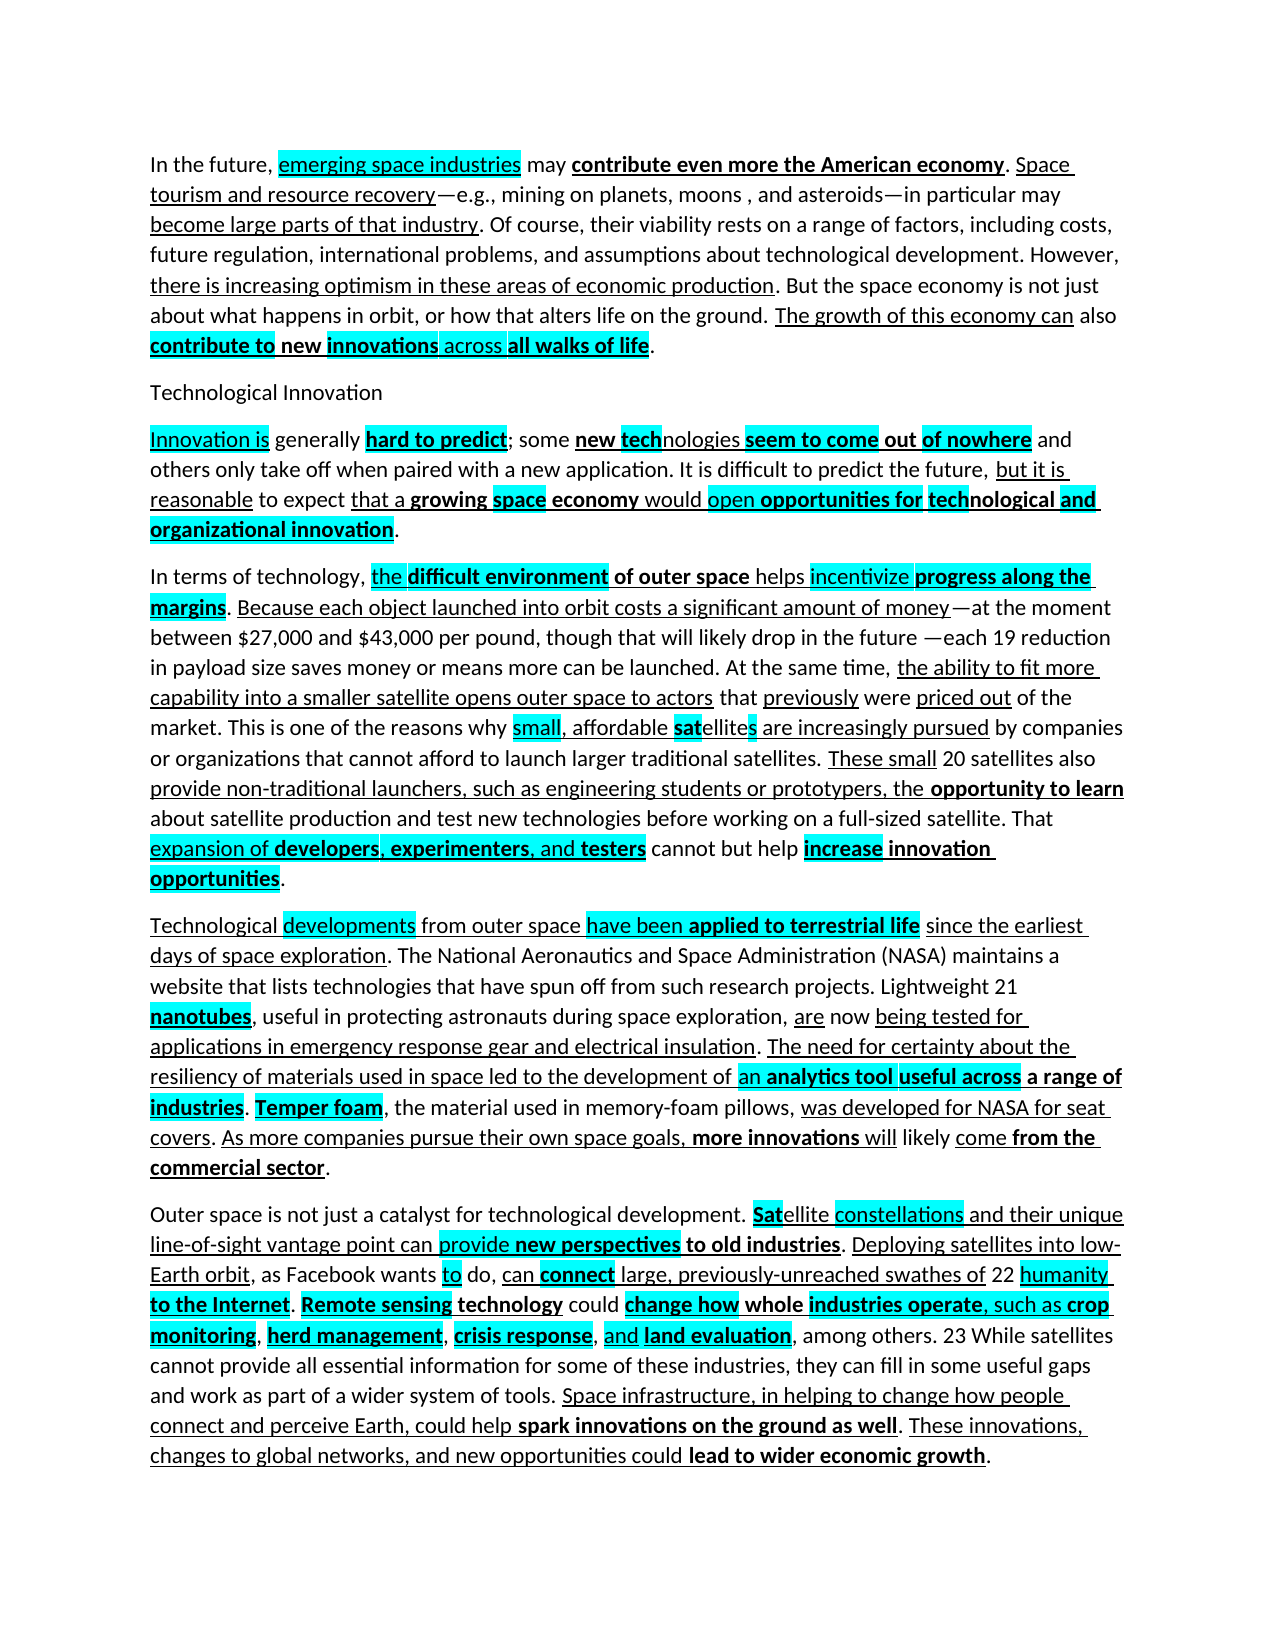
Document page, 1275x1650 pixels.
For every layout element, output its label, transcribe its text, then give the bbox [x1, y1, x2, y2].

text Technological developments from outer space have been applied to terrestrial life since the earliest days of space exploration. The National Aeronautics and Space Administration (NASA) maintains a website that lists technologies that have spun off from such research projects. Lightweight 21 nanotubes, useful in protecting astronauts during space exploration, are now being tested for applications in emergency response gear and electrical insulation. The need for certainty about the resiliency of materials used in space led to the development of an analytics tool useful across a range of industries. Temper foam, the material used in memory-foam pillows, was developed for NASA for seat covers. As more companies pursue their own space goals, more innovations will likely come from the commercial sector. [150, 911, 1125, 1181]
text Innovation is generally hard to predict; some new technologies seem to come out of nowhere and others only take off when paired with a new application. It is difficult to predict the future, but it is reasonable to expect that a growing space economy would open opportunities for technological and organizational innovation. [150, 425, 1125, 544]
text In the future, emerging space industries may contribute even more the American economy. Space tourism and resource recovery—e.g., mining on planets, moons , and asteroids—in particular may become large parts of that industry. Of course, their viability rests on a range of factors, including costs, future regulation, international problems, and assumptions about technological development. However, there is increasing optimism in these areas of economic production. But the space economy is not just about what happens in orbit, or how that alters life on the ground. The growth of this economy can also contribute to new innovations across all walks of life. [150, 150, 1125, 359]
text In terms of technology, the difficult environment of outer space helps incentivize progress along the margins. Because each object launched into orbit costs a significant amount of money—at the moment between $27,000 and $43,000 per pound, though that will likely drop in the future —each 19 reduction in payload size saves money or means more can be launched. At the same time, the ability to fit more capability into a smaller satellite opens outer space to actors that previously were priced out of the market. This is one of the reasons why small, affordable satellites are increasingly pursued by companies or organizations that cannot afford to launch larger traditional satellites. These small 20 satellites also provide non-traditional launchers, such as engineering students or prototypers, the opportunity to learn about satellite production and test new technologies before working on a full-sized satellite. That expansion of developers, experimenters, and testers cannot but help increase innovation opportunities. [150, 562, 1125, 893]
text Technological Innovation [150, 378, 1125, 406]
text Outer space is not just a catalyst for technological development. Satellite constellations and their unique line-of-sight vantage point can provide new perspectives to old industries. Deploying satellites into low-Earth orbit, as Facebook wants to do, can connect large, previously-unreached swathes of 22 humanity to the Internet. Remote sensing technology could change how whole industries operate, such as crop monitoring, herd management, crisis response, and land evaluation, among others. 23 While satellites cannot provide all essential information for some of these industries, they can fill in some useful gaps and work as part of a wider system of tools. Space infrastructure, in helping to change how people connect and perceive Earth, could help spark innovations on the ground as well. These innovations, changes to global networks, and new opportunities could lead to wider economic growth. [150, 1200, 1125, 1470]
